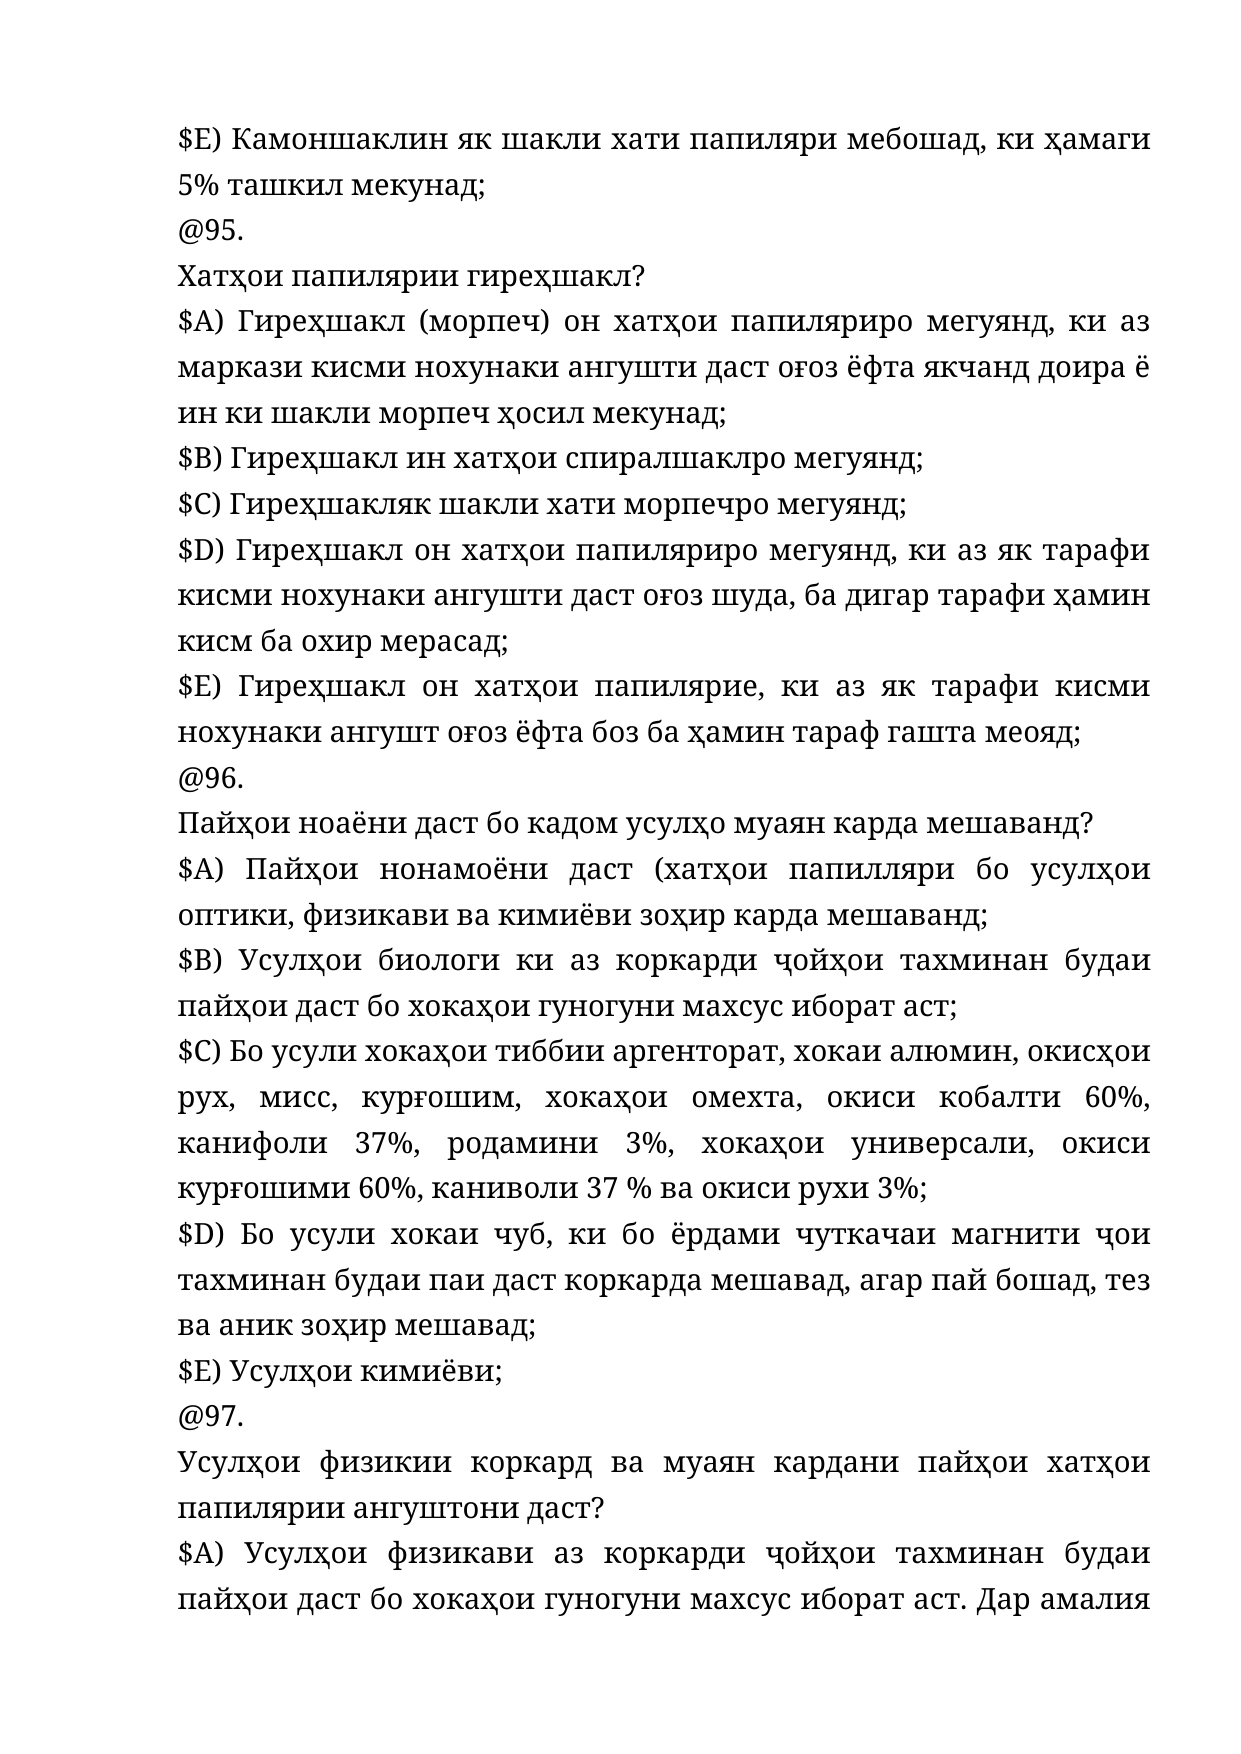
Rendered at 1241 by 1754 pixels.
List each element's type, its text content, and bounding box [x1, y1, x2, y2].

text @96. [177, 757, 1152, 797]
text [177, 1532, 1152, 1618]
text $A) Гиреҳшакл (морпеч) он хатҳои папиляриро мегуянд, ки аз маркази кисми нохунаки ангушти даст оғоз ёфта якчанд доира ё ин ки шакли морпеч ҳосил мекунад; [177, 301, 1152, 432]
text @97. [177, 1396, 1152, 1435]
text $E) Гиреҳшакл он хатҳои папилярие, ки аз як тарафи кисми нохунаки ангушт оғоз ёфта боз ба ҳамин тараф гашта меояд; [177, 666, 1152, 751]
text $A) Пайҳои нонамоёни даст (хатҳои папилляри бо усулҳои оптики, физикави ва кимиёви зоҳир карда мешаванд; [177, 848, 1152, 933]
text $B) Гиреҳшакл ин хатҳои спиралшаклро мегуянд; [177, 437, 1152, 477]
text $E) Камоншаклин як шакли хати папиляри мебошад, ки ҳамаги 5% ташкил мекунад; [177, 118, 1152, 203]
text $E) Усулҳои кимиёви; [177, 1350, 1152, 1390]
text Хатҳои папилярии гиреҳшакл? [177, 255, 1152, 295]
text $D) Гиреҳшакл он хатҳои папиляриро мегуянд, ки аз як тарафи кисми нохунаки ангушти даст оғоз шуда, ба дигар тарафи ҳамин кисм ба охир мерасад; [177, 529, 1152, 660]
text Усулҳои физикии коркард ва муаян кардани пайҳои хатҳои папилярии ангуштони даст? [177, 1441, 1152, 1527]
text $B) Усулҳои биологи ки аз коркарди ҷойҳои тахминан будаи пайҳои даст бо хокаҳои гуногуни махсус иборат аст; [177, 939, 1152, 1025]
text @95. [177, 209, 1152, 249]
text $D) Бо усули хокаи чуб, ки бо ёрдами чуткачаи магнити ҷои тахминан будаи паи даст коркарда мешавад, агар пай бошад, тез ва аник зоҳир мешавад; [177, 1213, 1152, 1344]
text Пайҳои ноаёни даст бо кадом усулҳо муаян карда мешаванд? [177, 802, 1152, 842]
text $C) Бо усули хокаҳои тиббии аргенторат, хокаи алюмин, окисҳои рух, мисс, курғошим, хокаҳои омехта, окиси кобалти 60%, канифоли 37%, родамини 3%, хокаҳои универсали, окиси курғошими 60%, каниволи 37 % ва окиси рухи 3%; [177, 1031, 1152, 1207]
text $C) Гиреҳшакляк шакли хати морпечро мегуянд; [177, 483, 1152, 523]
